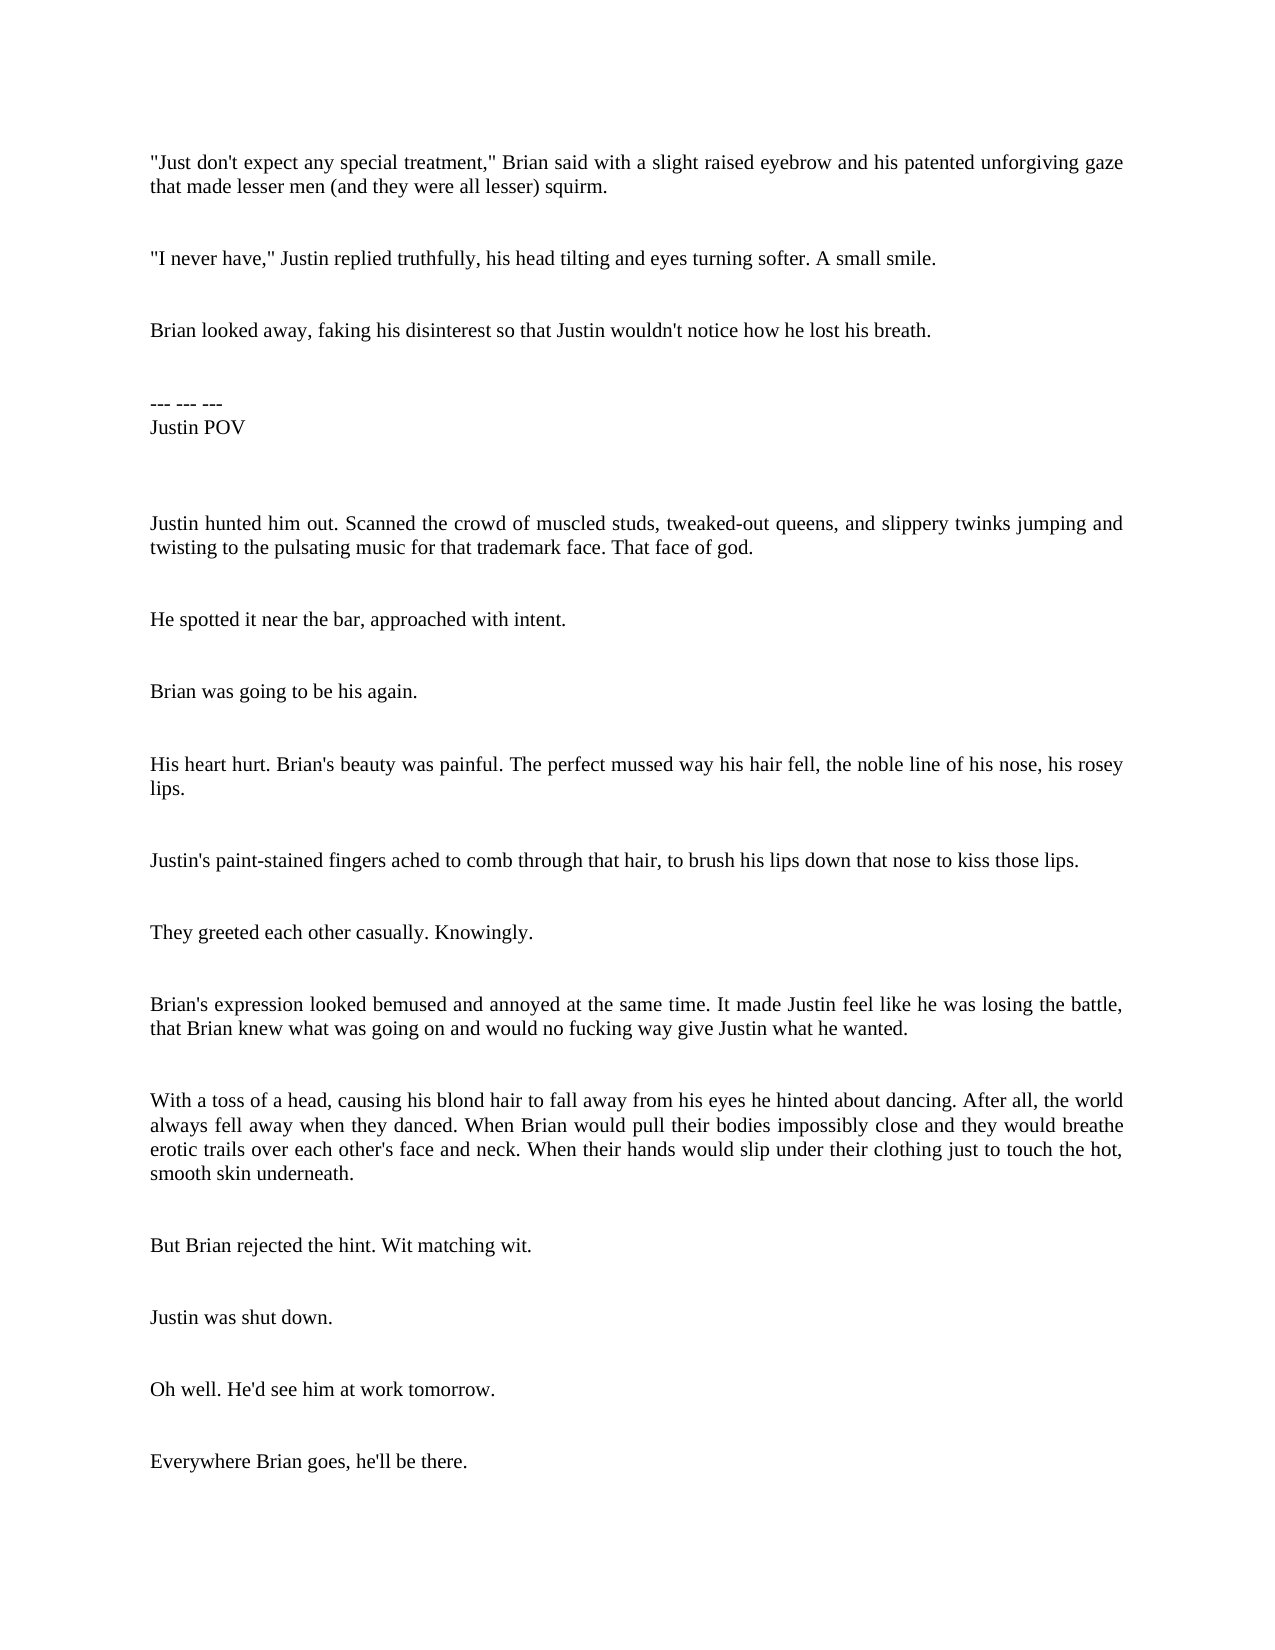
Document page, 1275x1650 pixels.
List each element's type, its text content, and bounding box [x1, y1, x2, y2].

text Brian was going to be his again. [150, 679, 1125, 703]
text Justin hunted him out. Scanned the crowd of muscled studs, tweaked-out queens, and slippery twinks jumping and twisting to the pulsating music for that trademark face. That face of god. [150, 511, 1125, 559]
text Everywhere Brian goes, he'll be there. [150, 1449, 1125, 1473]
text Justin's paint-stained fingers ached to comb through that hair, to brush his lips down that nose to kiss those lips. [150, 848, 1125, 872]
text --- --- --- [150, 391, 1125, 415]
text "I never have," Justin replied truthfully, his head tilting and eyes turning softer. A small smile. [150, 246, 1125, 270]
text "Just don't expect any special treatment," Brian said with a slight raised eyebrow and his patented unforgiving gaze that made lesser men (and they were all lesser) squirm. [150, 150, 1125, 198]
text Justin was shut down. [150, 1305, 1125, 1329]
text His heart hurt. Brian's beauty was painful. The perfect mussed way his hair fell, the noble line of his nose, his rosey lips. [150, 752, 1125, 800]
text But Brian rejected the hint. Wit matching wit. [150, 1233, 1125, 1257]
text With a toss of a head, causing his blond hair to fall away from his eyes he hinted about dancing. After all, the world always fell away when they danced. When Brian would pull their bodies impossibly close and they would breathe erotic trails over each other's face and neck. When their hands would slip under their clothing just to touch the hot, smooth skin underneath. [150, 1088, 1125, 1185]
text Brian looked away, faking his disinterest so that Justin wouldn't notice how he lost his breath. [150, 318, 1125, 342]
text Brian's expression looked bemused and annoyed at the same time. It made Justin feel like he was losing the battle, that Brian knew what was going on and would no fucking way give Justin what he wanted. [150, 992, 1125, 1040]
text They greeted each other casually. Knowingly. [150, 920, 1125, 944]
text Justin POV [150, 415, 1125, 439]
text He spotted it near the bar, approached with intent. [150, 607, 1125, 631]
text Oh well. He'd see him at work tomorrow. [150, 1377, 1125, 1401]
